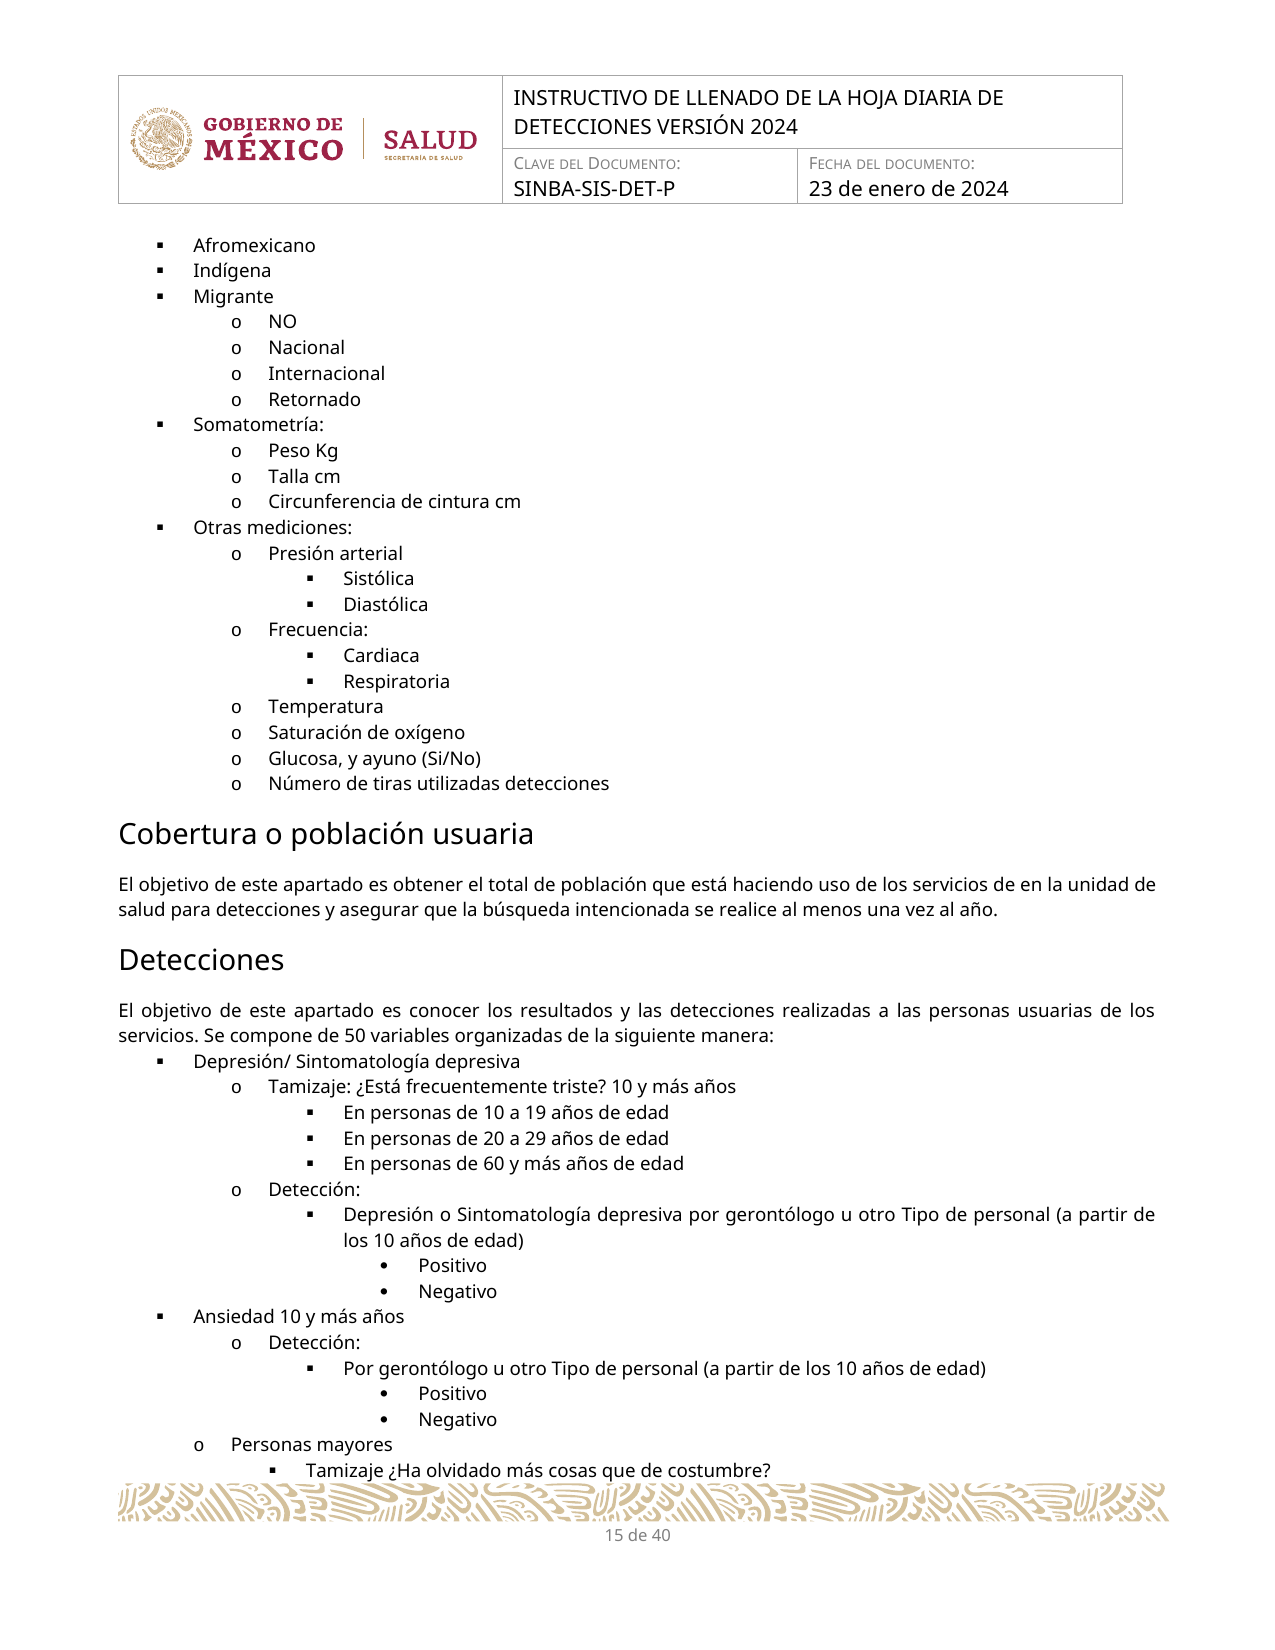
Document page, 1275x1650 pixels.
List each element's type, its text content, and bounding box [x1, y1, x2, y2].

list Número de tiras utilizadas detecciones [231, 771, 1157, 796]
list Positivo [381, 1253, 1157, 1278]
list Negativo [381, 1278, 1157, 1304]
list Personas mayores [193, 1431, 1157, 1457]
list Tamizaje ¿Ha olvidado más cosas que de costumbre? [268, 1457, 1157, 1483]
list Positivo [381, 1380, 1157, 1406]
list Circunferencia de cintura cm [231, 489, 1157, 514]
list Retornado [231, 386, 1157, 412]
list Migrante [156, 283, 1157, 309]
list En personas de 10 a 19 años de edad [306, 1099, 1157, 1125]
list Saturación de oxígeno [231, 719, 1157, 745]
list Respiratoria [306, 668, 1157, 693]
list Depresión/ Sintomatología depresiva [156, 1048, 1157, 1073]
list En personas de 20 a 29 años de edad [306, 1125, 1157, 1150]
list Otras mediciones: [156, 514, 1157, 540]
list Afromexicano [156, 232, 1157, 258]
list Internacional [231, 360, 1157, 386]
text El objetivo de este apartado es conocer los resultados y las detecciones realizadas a las personas usuarias de los servicios. Se compone de 50 variables organizadas de la siguiente manera: [118, 997, 1157, 1048]
list Por gerontólogo u otro Tipo de personal (a partir de los 10 años de edad) [306, 1355, 1157, 1380]
list Peso Kg [231, 437, 1157, 463]
list Cardiaca [306, 642, 1157, 668]
list Glucosa, y ayuno (Si/No) [231, 745, 1157, 771]
list Tamizaje: ¿Está frecuentemente triste? 10 y más años [231, 1073, 1157, 1099]
list Negativo [381, 1406, 1157, 1431]
list Talla cm [231, 463, 1157, 489]
subtitle Detecciones [118, 939, 1157, 978]
list Frecuencia: [231, 617, 1157, 642]
subtitle Cobertura o población usuaria [118, 813, 1157, 853]
list Nacional [231, 334, 1157, 360]
list Indígena [156, 258, 1157, 283]
list Somatometría: [156, 412, 1157, 437]
list Sistólica [306, 566, 1157, 591]
list Detección: [231, 1176, 1157, 1202]
list NO [231, 309, 1157, 334]
list Detección: [231, 1329, 1157, 1355]
list Temperatura [231, 693, 1157, 719]
list Ansiedad 10 y más años [156, 1304, 1157, 1329]
text El objetivo de este apartado es obtener el total de población que está haciendo uso de los servicios de en la unidad de salud para detecciones y asegurar que la búsqueda intencionada se realice al menos una vez al año. [118, 871, 1157, 922]
list Diastólica [306, 591, 1157, 617]
list Presión arterial [231, 540, 1157, 566]
list Depresión o Sintomatología depresiva por gerontólogo u otro Tipo de personal (a partir de los 10 años de edad) [306, 1202, 1157, 1253]
list En personas de 60 y más años de edad [306, 1150, 1157, 1176]
